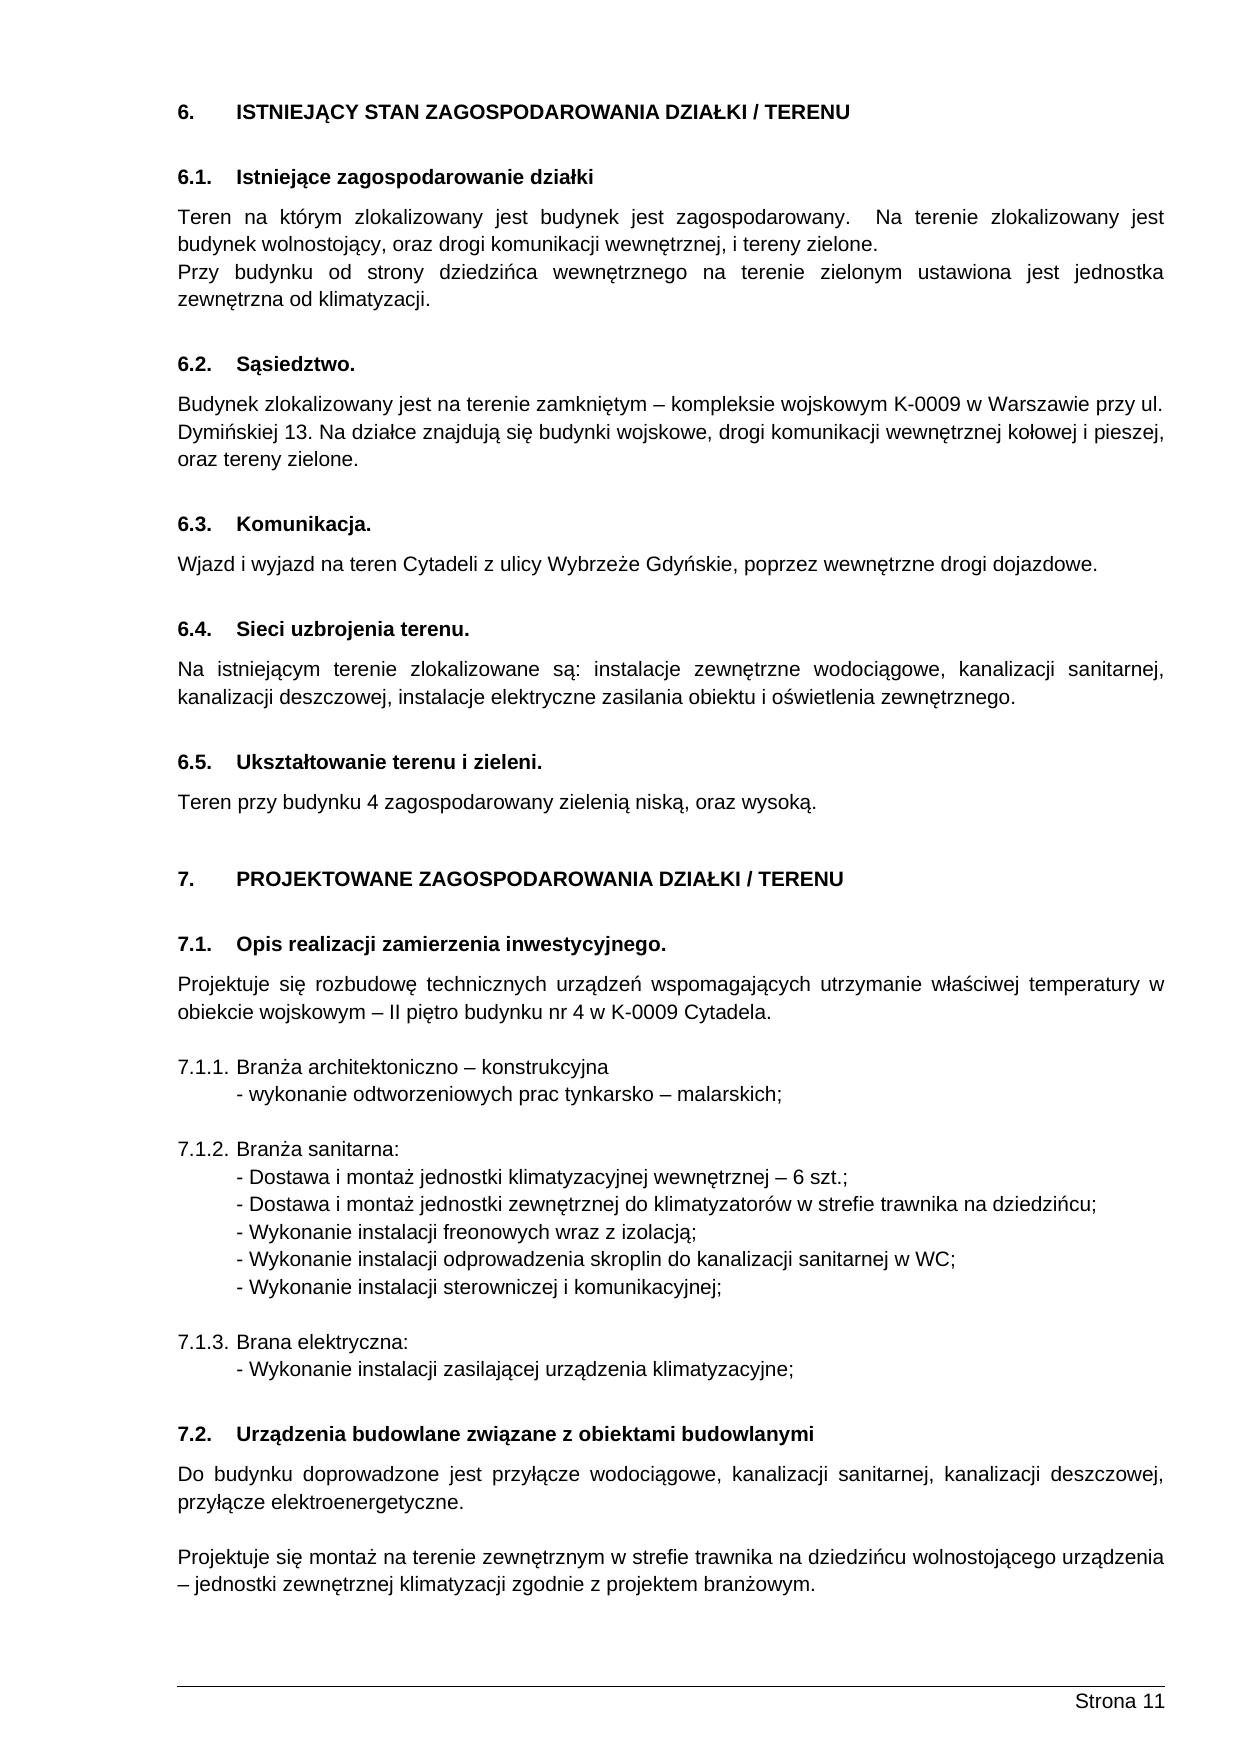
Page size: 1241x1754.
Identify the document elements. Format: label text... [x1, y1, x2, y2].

text Projektuje się rozbudowę technicznych urządzeń wspomagających utrzymanie właściwej temperatury w obiekcie wojskowym – II piętro budynku nr 4 w K-0009 Cytadela. [177, 972, 1165, 1024]
text Na istniejącym terenie zlokalizowane są: instalacje zewnętrzne wodociągowe, kanalizacji sanitarnej, kanalizacji deszczowej, instalacje elektryczne zasilania obiektu i oświetlenia zewnętrznego. [177, 657, 1165, 709]
list Brana elektryczna: [177, 1330, 1165, 1354]
text Teren przy budynku 4 zagospodarowany zielenią niską, oraz wysoką. [177, 790, 1165, 814]
text Przy budynku od strony dziedzińca wewnętrznego na terenie zielonym ustawiona jest jednostka zewnętrzna od klimatyzacji. [177, 260, 1165, 311]
text - Dostawa i montaż jednostki klimatyzacyjnej wewnętrznej – 6 szt.; [236, 1165, 1165, 1189]
list Branża architektoniczno – konstrukcyjna [177, 1055, 1165, 1079]
text - Wykonanie instalacji odprowadzenia skroplin do kanalizacji sanitarnej w WC; [236, 1247, 1165, 1271]
subtitle Urządzenia budowlane związane z obiektami budowlanymi [177, 1422, 1165, 1446]
text Teren na którym zlokalizowany jest budynek jest zagospodarowany. Na terenie zlokalizowany jest budynek wolnostojący, oraz drogi komunikacji wewnętrznej, i tereny zielone. [177, 205, 1165, 256]
text Projektuje się montaż na terenie zewnętrznym w strefie trawnika na dziedzińcu wolnostojącego urządzenia – jednostki zewnętrznej klimatyzacji zgodnie z projektem branżowym. [177, 1545, 1165, 1596]
subtitle Istniejące zagospodarowanie działki [177, 165, 1165, 189]
subtitle Komunikacja. [177, 512, 1165, 536]
list Branża sanitarna: [177, 1137, 1165, 1161]
text Wjazd i wyjazd na teren Cytadeli z ulicy Wybrzeże Gdyńskie, poprzez wewnętrzne drogi dojazdowe. [177, 552, 1165, 576]
subtitle Opis realizacji zamierzenia inwestycyjnego. [177, 932, 1165, 956]
text - Wykonanie instalacji zasilającej urządzenia klimatyzacyjne; [236, 1357, 1165, 1381]
subtitle Sieci uzbrojenia terenu. [177, 617, 1165, 641]
subtitle PROJEKTOWANE ZAGOSPODAROWANIA DZIAŁKI / TERENU [177, 867, 1165, 891]
subtitle Sąsiedztwo. [177, 352, 1165, 376]
text Budynek zlokalizowany jest na terenie zamkniętym – kompleksie wojskowym K-0009 w Warszawie przy ul. Dymińskiej 13. Na działce znajdują się budynki wojskowe, drogi komunikacji wewnętrznej kołowej i pieszej, oraz tereny zielone. [177, 392, 1165, 471]
subtitle ISTNIEJĄCY STAN ZAGOSPODAROWANIA DZIAŁKI / TERENU [177, 100, 1165, 124]
text Do budynku doprowadzone jest przyłącze wodociągowe, kanalizacji sanitarnej, kanalizacji deszczowej, przyłącze elektroenergetyczne. [177, 1462, 1165, 1514]
subtitle Ukształtowanie terenu i zieleni. [177, 750, 1165, 774]
text - Dostawa i montaż jednostki zewnętrznej do klimatyzatorów w strefie trawnika na dziedzińcu; [236, 1192, 1165, 1216]
text - wykonanie odtworzeniowych prac tynkarsko – malarskich; [236, 1082, 1165, 1106]
text - Wykonanie instalacji sterowniczej i komunikacyjnej; [236, 1275, 1165, 1299]
text - Wykonanie instalacji freonowych wraz z izolacją; [236, 1220, 1165, 1244]
